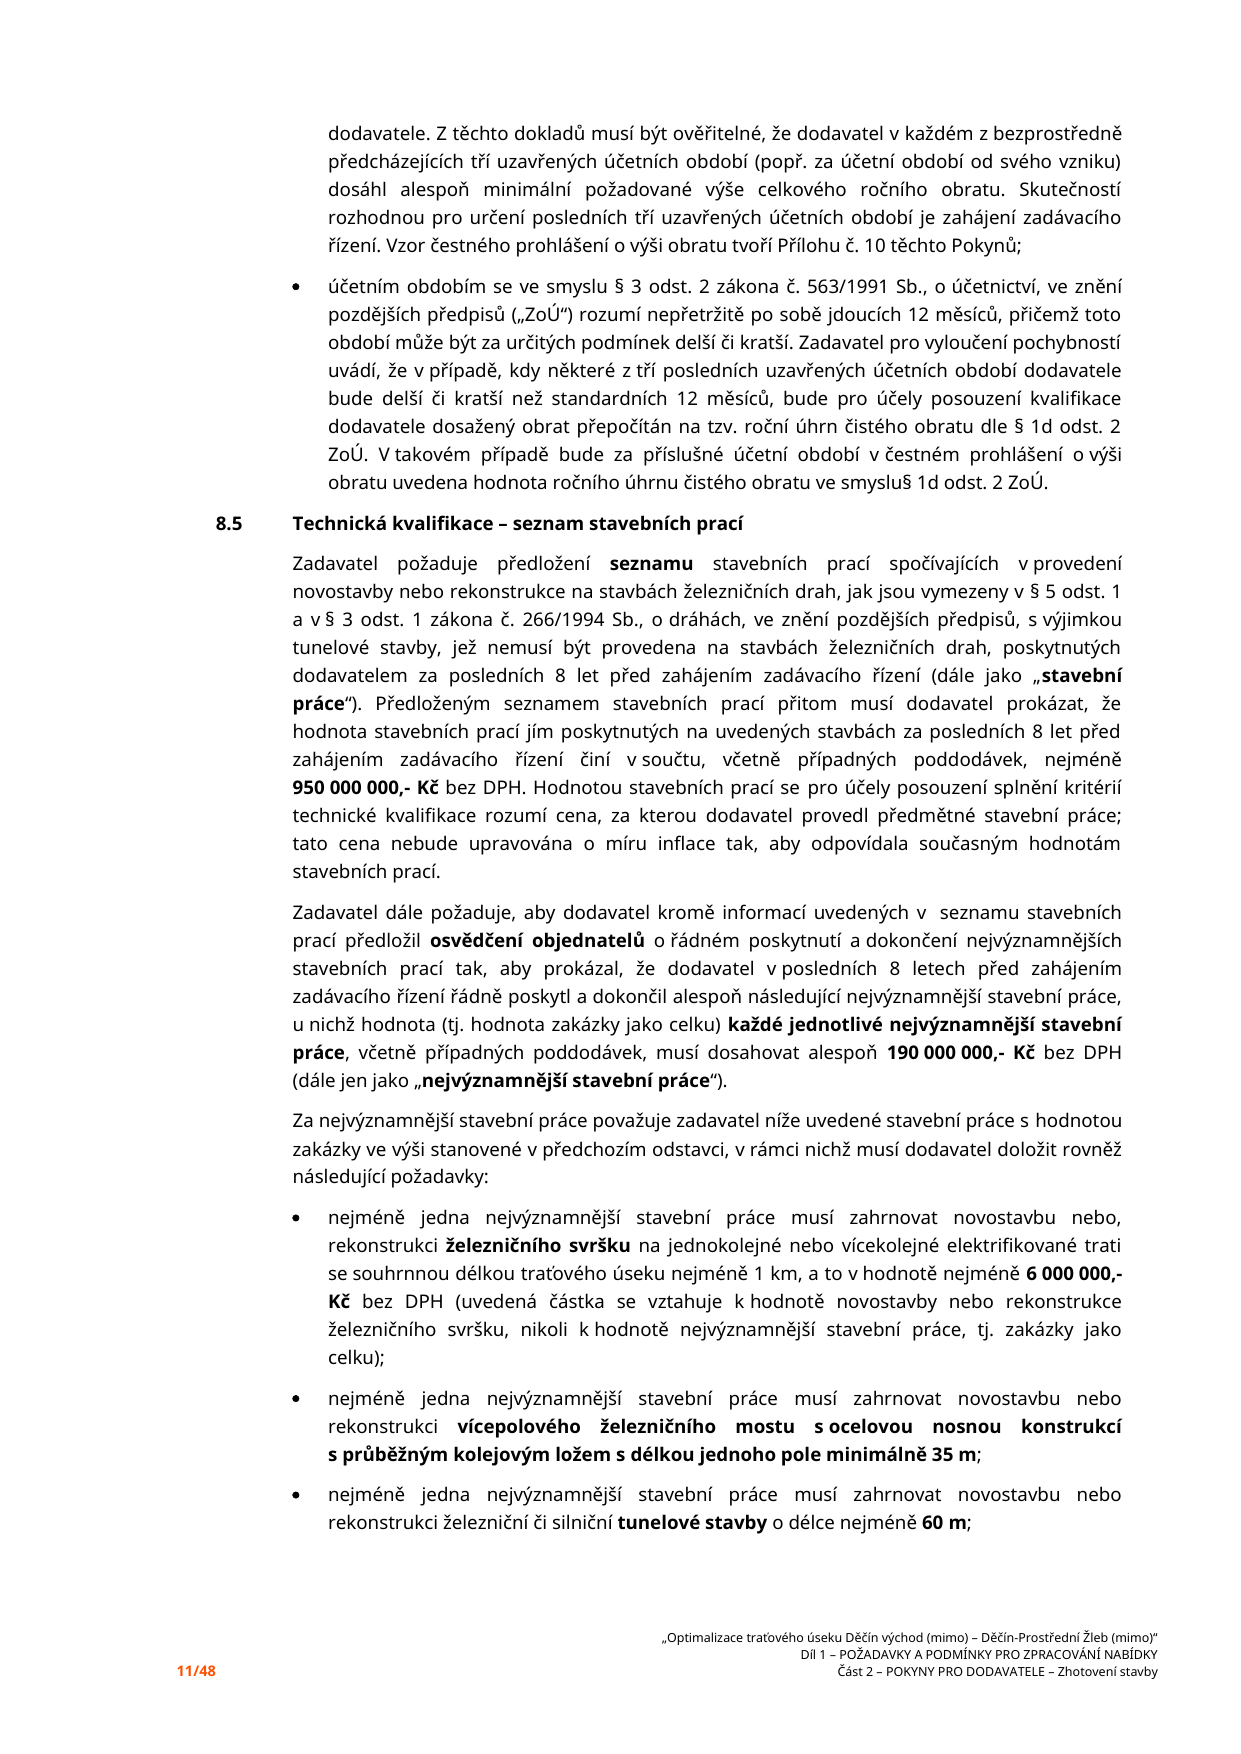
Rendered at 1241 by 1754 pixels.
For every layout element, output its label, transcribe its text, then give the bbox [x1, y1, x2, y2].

text Zadavatel dále požaduje, aby dodavatel kromě informací uvedených v seznamu stavebních prací předložil osvědčení objednatelů o řádném poskytnutí a dokončení nejvýznamnějších stavebních prací tak, aby prokázal, že dodavatel v posledních 8 letech před zahájením zadávacího řízení řádně poskytl a dokončil alespoň následující nejvýznamnější stavební práce, u nichž hodnota (tj. hodnota zakázky jako celku) každé jednotlivé nejvýznamnější stavební práce, včetně případných poddodávek, musí dosahovat alespoň 190 000 000,- Kč bez DPH (dále jen jako „nejvýznamnější stavební práce“). [292, 899, 1122, 1093]
text Technická kvalifikace – seznam stavebních prací [216, 510, 1122, 535]
text nejméně jedna nejvýznamnější stavební práce musí zahrnovat novostavbu nebo rekonstrukci vícepolového železničního mostu s ocelovou nosnou konstrukcí s průběžným kolejovým ložem s délkou jednoho pole minimálně 35 m; [292, 1385, 1122, 1467]
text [292, 121, 1122, 258]
text účetním obdobím se ve smyslu § 3 odst. 2 zákona č. 563/1991 Sb., o účetnictví, ve znění pozdějších předpisů („ZoÚ“) rozumí nepřetržitě po sobě jdoucích 12 měsíců, přičemž toto období může být za určitých podmínek delší či kratší. Zadavatel pro vyloučení pochybností uvádí, že v případě, kdy některé z tří posledních uzavřených účetních období dodavatele bude delší či kratší než standardních 12 měsíců, bude pro účely posouzení kvalifikace dodavatele dosažený obrat přepočítán na tzv. roční úhrn čistého obratu dle § 1d odst. 2 ZoÚ. V takovém případě bude za příslušné účetní období v čestném prohlášení o výši obratu uvedena hodnota ročního úhrnu čistého obratu ve smyslu§ 1d odst. 2 ZoÚ. [292, 273, 1122, 495]
text Zadavatel požaduje předložení seznamu stavebních prací spočívajících v provedení novostavby nebo rekonstrukce na stavbách železničních drah, jak jsou vymezeny v § 5 odst. 1 a v § 3 odst. 1 zákona č. 266/1994 Sb., o dráhách, ve znění pozdějších předpisů, s výjimkou tunelové stavby, jež nemusí být provedena na stavbách železničních drah, poskytnutých dodavatelem za posledních 8 let před zahájením zadávacího řízení (dále jako „stavební práce“). Předloženým seznamem stavebních prací přitom musí dodavatel prokázat, že hodnota stavebních prací jím poskytnutých na uvedených stavbách za posledních 8 let před zahájením zadávacího řízení činí v součtu, včetně případných poddodávek, nejméně 950 000 000,- Kč bez DPH. Hodnotou stavebních prací se pro účely posouzení splnění kritérií technické kvalifikace rozumí cena, za kterou dodavatel provedl předmětné stavební práce; tato cena nebude upravována o míru inflace tak, aby odpovídala současným hodnotám stavebních prací. [292, 550, 1122, 884]
text Za nejvýznamnější stavební práce považuje zadavatel níže uvedené stavební práce s hodnotou zakázky ve výši stanovené v předchozím odstavci, v rámci nichž musí dodavatel doložit rovněž následující požadavky: [292, 1108, 1122, 1189]
text nejméně jedna nejvýznamnější stavební práce musí zahrnovat novostavbu nebo rekonstrukci železniční či silniční tunelové stavby o délce nejméně 60 m; [292, 1482, 1122, 1535]
text nejméně jedna nejvýznamnější stavební práce musí zahrnovat novostavbu nebo, rekonstrukci železničního svršku na jednokolejné nebo vícekolejné elektrifikované trati se souhrnnou délkou traťového úseku nejméně 1 km, a to v hodnotě nejméně 6 000 000,- Kč bez DPH (uvedená částka se vztahuje k hodnotě novostavby nebo rekonstrukce železničního svršku, nikoli k hodnotě nejvýznamnější stavební práce, tj. zakázky jako celku); [292, 1204, 1122, 1370]
